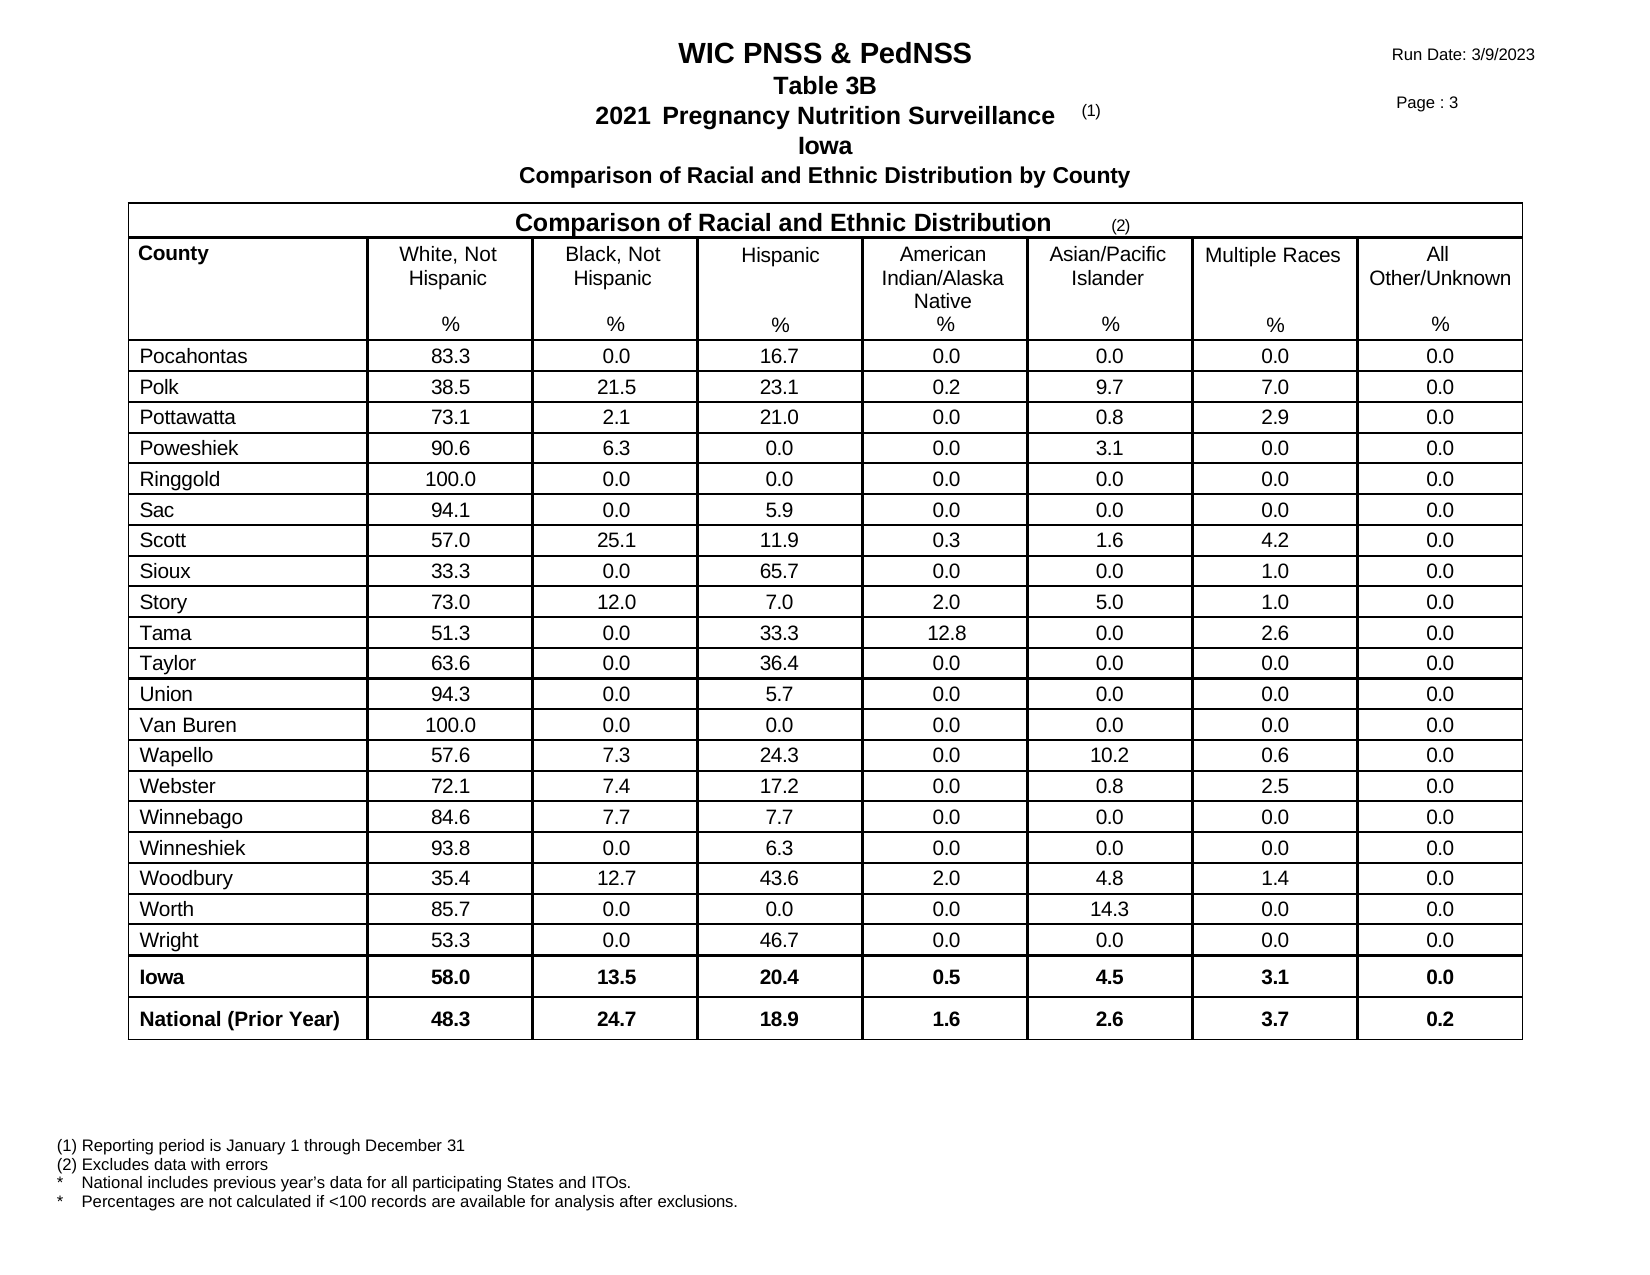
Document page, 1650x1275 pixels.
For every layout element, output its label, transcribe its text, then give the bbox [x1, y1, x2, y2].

table_cell 4.8 [1029, 864, 1191, 892]
table_cell 23.1 [699, 372, 861, 401]
table_cell 1.0 [1194, 587, 1356, 616]
table_cell 0.0 [864, 895, 1026, 923]
table_cell 0.0 [864, 403, 1026, 432]
table_cell 7.3 [534, 741, 696, 769]
table_cell 0.0 [864, 802, 1026, 831]
table_cell Ringgold [129, 464, 366, 493]
table_cell 12.7 [534, 864, 696, 892]
table_cell 0.0 [864, 557, 1026, 585]
table_cell Multiple Races % [1194, 239, 1356, 339]
table_cell 1.6 [1029, 526, 1191, 554]
table_cell 0.0 [1029, 833, 1191, 862]
table_cell 0.0 [1359, 403, 1522, 432]
table_cell 0.0 [1194, 464, 1356, 493]
table_cell 0.0 [864, 464, 1026, 493]
table_cell 57.0 [369, 526, 531, 554]
table_cell 43.6 [699, 864, 861, 892]
table_cell 35.4 [369, 864, 531, 892]
table_cell 83.3 [369, 341, 531, 370]
table_cell 18.9 [699, 998, 861, 1038]
table_cell 51.3 [369, 618, 531, 647]
table_cell 0.0 [1194, 710, 1356, 739]
table_cell 12.0 [534, 587, 696, 616]
table_cell Sac [129, 495, 366, 524]
table_cell American Indian/Alaska Native % [864, 239, 1026, 339]
table_cell 24.3 [699, 741, 861, 769]
table_cell 2.6 [1194, 618, 1356, 647]
table_cell 0.0 [1029, 557, 1191, 585]
table_cell 5.7 [699, 680, 861, 708]
table_cell 48.3 [369, 998, 531, 1038]
table_cell 0.0 [864, 772, 1026, 800]
table_cell 0.3 [864, 526, 1026, 554]
table_cell 21.0 [699, 403, 861, 432]
table_cell 0.0 [1194, 341, 1356, 370]
table_cell 2.0 [864, 587, 1026, 616]
table_cell Poweshiek [129, 434, 366, 462]
table_cell 36.4 [699, 649, 861, 677]
table_cell Polk [129, 372, 366, 401]
table_cell 0.0 [1029, 680, 1191, 708]
table_cell 24.7 [534, 998, 696, 1038]
table_cell 7.4 [534, 772, 696, 800]
table_cell 94.3 [369, 680, 531, 708]
table_cell Asian/Pacific Islander % [1029, 239, 1191, 339]
table_cell Iowa [129, 957, 366, 996]
table_cell 100.0 [369, 464, 531, 493]
table_cell 7.7 [534, 802, 696, 831]
table_cell 0.0 [1359, 864, 1522, 892]
table_cell 0.5 [864, 957, 1026, 996]
table_cell 7.0 [1194, 372, 1356, 401]
table_cell County [129, 239, 366, 339]
table_cell 0.0 [864, 434, 1026, 462]
table_cell Wright [129, 925, 366, 954]
table_cell 0.0 [534, 464, 696, 493]
table_cell 65.7 [699, 557, 861, 585]
table_cell Tama [129, 618, 366, 647]
table_cell 38.5 [369, 372, 531, 401]
table_cell 0.0 [534, 341, 696, 370]
table_cell 0.0 [699, 434, 861, 462]
table_cell 0.0 [1359, 710, 1522, 739]
table_cell 46.7 [699, 925, 861, 954]
table_cell 0.0 [1029, 618, 1191, 647]
table_cell All Other/Unknown % [1359, 239, 1522, 339]
table_cell 0.0 [1029, 495, 1191, 524]
table_cell 0.0 [534, 649, 696, 677]
table_cell 90.6 [369, 434, 531, 462]
table_cell 0.8 [1029, 772, 1191, 800]
table_cell 0.0 [534, 618, 696, 647]
table_cell 5.9 [699, 495, 861, 524]
table_cell 1.6 [864, 998, 1026, 1038]
table_cell 4.2 [1194, 526, 1356, 554]
table_cell 73.1 [369, 403, 531, 432]
table_cell Worth [129, 895, 366, 923]
table_cell 0.0 [1359, 772, 1522, 800]
table_cell 17.2 [699, 772, 861, 800]
table_cell 0.2 [864, 372, 1026, 401]
table_cell 2.5 [1194, 772, 1356, 800]
table_cell 0.0 [1194, 895, 1356, 923]
table_cell Winneshiek [129, 833, 366, 862]
table_cell 0.0 [864, 741, 1026, 769]
table_cell Scott [129, 526, 366, 554]
table_cell 11.9 [699, 526, 861, 554]
table_cell 73.0 [369, 587, 531, 616]
table_cell 33.3 [699, 618, 861, 647]
table_cell 0.0 [1029, 802, 1191, 831]
table_cell 0.0 [534, 710, 696, 739]
table_cell 0.0 [1194, 802, 1356, 831]
table_cell 13.5 [534, 957, 696, 996]
table_cell Woodbury [129, 864, 366, 892]
table_cell 0.0 [1359, 587, 1522, 616]
table_cell 0.0 [534, 833, 696, 862]
table_cell 2.6 [1029, 998, 1191, 1038]
table_cell 0.0 [1029, 649, 1191, 677]
table_cell 0.0 [1359, 464, 1522, 493]
table_cell 6.3 [699, 833, 861, 862]
table_cell 0.0 [1359, 372, 1522, 401]
table_cell 58.0 [369, 957, 531, 996]
table_cell 2.9 [1194, 403, 1356, 432]
table_cell Webster [129, 772, 366, 800]
table_cell 14.3 [1029, 895, 1191, 923]
table_cell 3.1 [1194, 957, 1356, 996]
table_cell 10.2 [1029, 741, 1191, 769]
table_cell 0.8 [1029, 403, 1191, 432]
table_cell 0.0 [1194, 434, 1356, 462]
table_cell 12.8 [864, 618, 1026, 647]
table_cell 0.0 [1359, 341, 1522, 370]
table_cell 0.0 [1194, 649, 1356, 677]
table_cell 0.0 [864, 925, 1026, 954]
table_cell 16.7 [699, 341, 861, 370]
table_cell 0.0 [1359, 618, 1522, 647]
table_cell 0.0 [1359, 557, 1522, 585]
table_cell 94.1 [369, 495, 531, 524]
table_cell 7.7 [699, 802, 861, 831]
table_cell 100.0 [369, 710, 531, 739]
table_cell 21.5 [534, 372, 696, 401]
table_cell 0.0 [1359, 495, 1522, 524]
table_cell 0.0 [1359, 526, 1522, 554]
table_cell 0.2 [1359, 998, 1522, 1038]
table_cell 4.5 [1029, 957, 1191, 996]
table_cell Story [129, 587, 366, 616]
table_cell 20.4 [699, 957, 861, 996]
table_cell 3.7 [1194, 998, 1356, 1038]
table_cell 0.0 [864, 680, 1026, 708]
table_cell 0.0 [534, 557, 696, 585]
table_cell 63.6 [369, 649, 531, 677]
table_cell 0.0 [1029, 464, 1191, 493]
table_cell 0.0 [699, 710, 861, 739]
table_cell 0.0 [1194, 495, 1356, 524]
table_cell 0.0 [534, 925, 696, 954]
table_cell 2.0 [864, 864, 1026, 892]
table_cell 7.0 [699, 587, 861, 616]
table_cell 0.0 [864, 341, 1026, 370]
table_cell 0.0 [1029, 925, 1191, 954]
table_cell Union [129, 680, 366, 708]
table_cell National (Prior Year) [129, 998, 366, 1038]
table_cell 84.6 [369, 802, 531, 831]
table_cell Van Buren [129, 710, 366, 739]
table_cell 0.0 [534, 680, 696, 708]
table_cell 0.0 [1359, 741, 1522, 769]
table_cell 0.0 [1359, 649, 1522, 677]
table_cell 0.0 [1359, 680, 1522, 708]
table_cell Hispanic % [699, 239, 861, 339]
table_cell 0.0 [1029, 341, 1191, 370]
table_cell 57.6 [369, 741, 531, 769]
table_cell 1.0 [1194, 557, 1356, 585]
table_cell Taylor [129, 649, 366, 677]
table_cell 25.1 [534, 526, 696, 554]
table_cell 6.3 [534, 434, 696, 462]
table_cell 72.1 [369, 772, 531, 800]
table_cell 33.3 [369, 557, 531, 585]
table_cell 0.0 [1359, 802, 1522, 831]
table_cell 0.0 [864, 495, 1026, 524]
table_header Comparison of Racial and Ethnic Distribution (2) [129, 204, 1522, 236]
table_cell 93.8 [369, 833, 531, 862]
table_cell 0.0 [1359, 895, 1522, 923]
table_cell White, Not Hispanic % [369, 239, 531, 339]
table_cell 0.0 [1029, 710, 1191, 739]
table_cell 0.0 [1194, 925, 1356, 954]
table_cell Black, Not Hispanic % [534, 239, 696, 339]
table_cell 0.0 [534, 495, 696, 524]
table_cell 0.0 [864, 833, 1026, 862]
table_cell 2.1 [534, 403, 696, 432]
table_cell 0.6 [1194, 741, 1356, 769]
table_cell 0.0 [864, 649, 1026, 677]
table_cell 0.0 [1359, 833, 1522, 862]
table_cell 0.0 [534, 895, 696, 923]
table_cell 0.0 [1359, 925, 1522, 954]
table_cell 9.7 [1029, 372, 1191, 401]
table_cell 3.1 [1029, 434, 1191, 462]
table_cell Sioux [129, 557, 366, 585]
table_cell 0.0 [699, 895, 861, 923]
table_cell 85.7 [369, 895, 531, 923]
table_cell 0.0 [1194, 833, 1356, 862]
table_cell Wapello [129, 741, 366, 769]
table_cell Pottawatta [129, 403, 366, 432]
table_cell 0.0 [1194, 680, 1356, 708]
table_cell Pocahontas [129, 341, 366, 370]
table_cell 0.0 [699, 464, 861, 493]
table_cell 1.4 [1194, 864, 1356, 892]
table_cell 53.3 [369, 925, 531, 954]
table_cell 0.0 [1359, 957, 1522, 996]
table_cell 5.0 [1029, 587, 1191, 616]
table_cell Winnebago [129, 802, 366, 831]
table_cell 0.0 [864, 710, 1026, 739]
table_cell 0.0 [1359, 434, 1522, 462]
